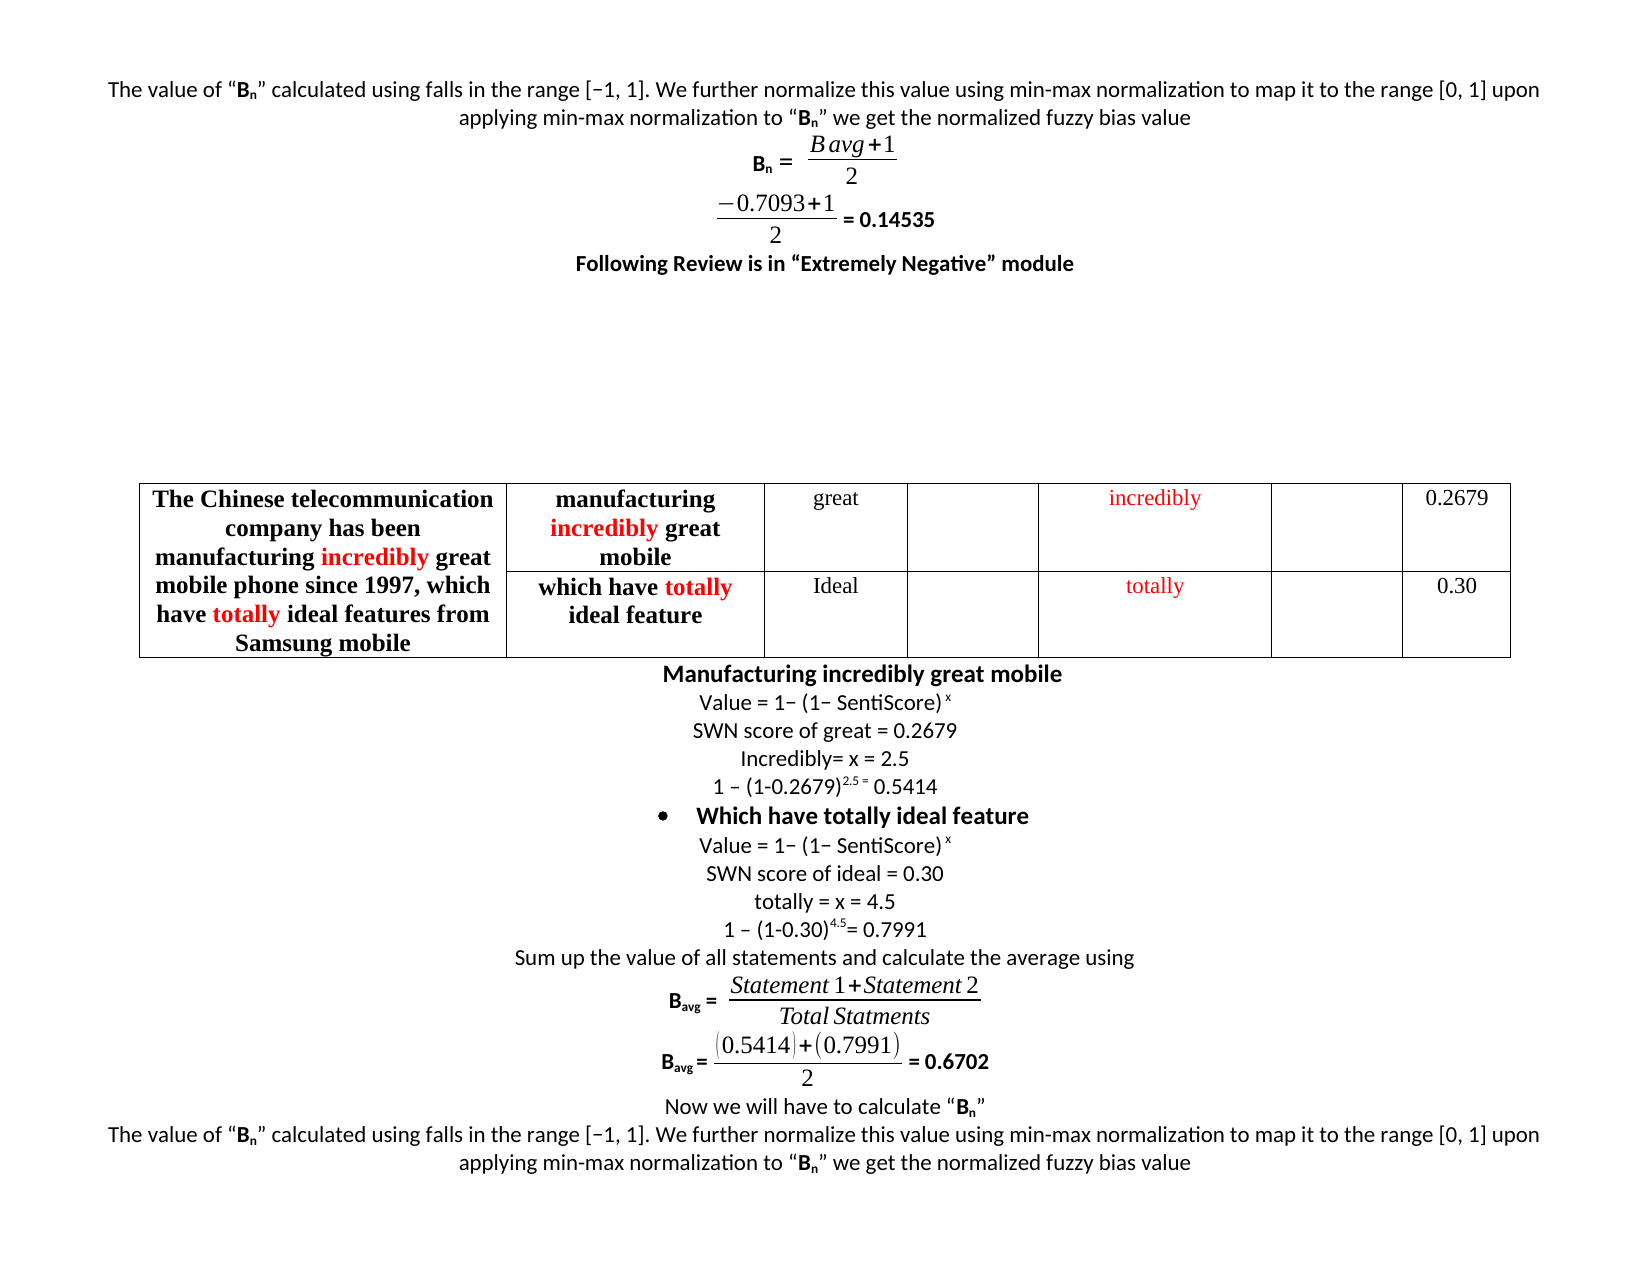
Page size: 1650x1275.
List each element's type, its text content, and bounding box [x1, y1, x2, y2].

text Following Review is in “Extremely Negative” module [75, 249, 1575, 277]
table_header [1272, 484, 1402, 571]
text Sum up the value of all statements and calculate the average using [75, 943, 1575, 971]
table_header manufacturing incredibly great mobile [507, 484, 764, 571]
text SWN score of ideal = 0.30 [75, 859, 1575, 887]
table_header great [765, 484, 907, 571]
text The value of “Bn” calculated using falls in the range [−1, 1]. We further normalize this value using min-max normalization to map it to the range [0, 1] upon applying min-max normalization to “Bn” we get the normalized fuzzy bias value [75, 75, 1575, 131]
table_header [908, 484, 1038, 571]
text = 0.14535 [75, 190, 1575, 249]
text Now we will have to calculate “Bn” [75, 1092, 1575, 1120]
text 1 – (1-0.2679)2.5 = 0.5414 [75, 772, 1575, 801]
text SWN score of great = 0.2679 [75, 716, 1575, 744]
table_header 0.2679 [1403, 484, 1510, 571]
text Value = 1− (1− SentiScore) x [75, 688, 1575, 716]
table_header incredibly [1039, 484, 1271, 571]
table_header The Chinese telecommunication company has been manufacturing incredibly great mobile phone since 1997, which have totally ideal features from Samsung mobile [140, 484, 506, 657]
text The value of “Bn” calculated using falls in the range [−1, 1]. We further normalize this value using min-max normalization to map it to the range [0, 1] upon applying min-max normalization to “Bn” we get the normalized fuzzy bias value [75, 1120, 1575, 1176]
text Bn = [75, 131, 1575, 190]
text Bavg = [75, 971, 1575, 1030]
list Which have totally ideal feature [112, 801, 1575, 831]
text 1 – (1-0.30)4.5= 0.7991 [75, 915, 1575, 943]
text Value = 1− (1− SentiScore) x [75, 831, 1575, 859]
table_cell totally [1039, 572, 1271, 657]
table_cell [908, 572, 1038, 657]
text Bavg = = 0.6702 [75, 1030, 1575, 1092]
table_cell [1272, 572, 1402, 657]
table_cell 0.30 [1403, 572, 1510, 657]
table_cell which have totally ideal feature [507, 572, 764, 657]
text totally = x = 4.5 [75, 887, 1575, 915]
list Manufacturing incredibly great mobile [150, 658, 1575, 688]
text Incredibly= x = 2.5 [75, 744, 1575, 772]
table_cell Ideal [765, 572, 907, 657]
